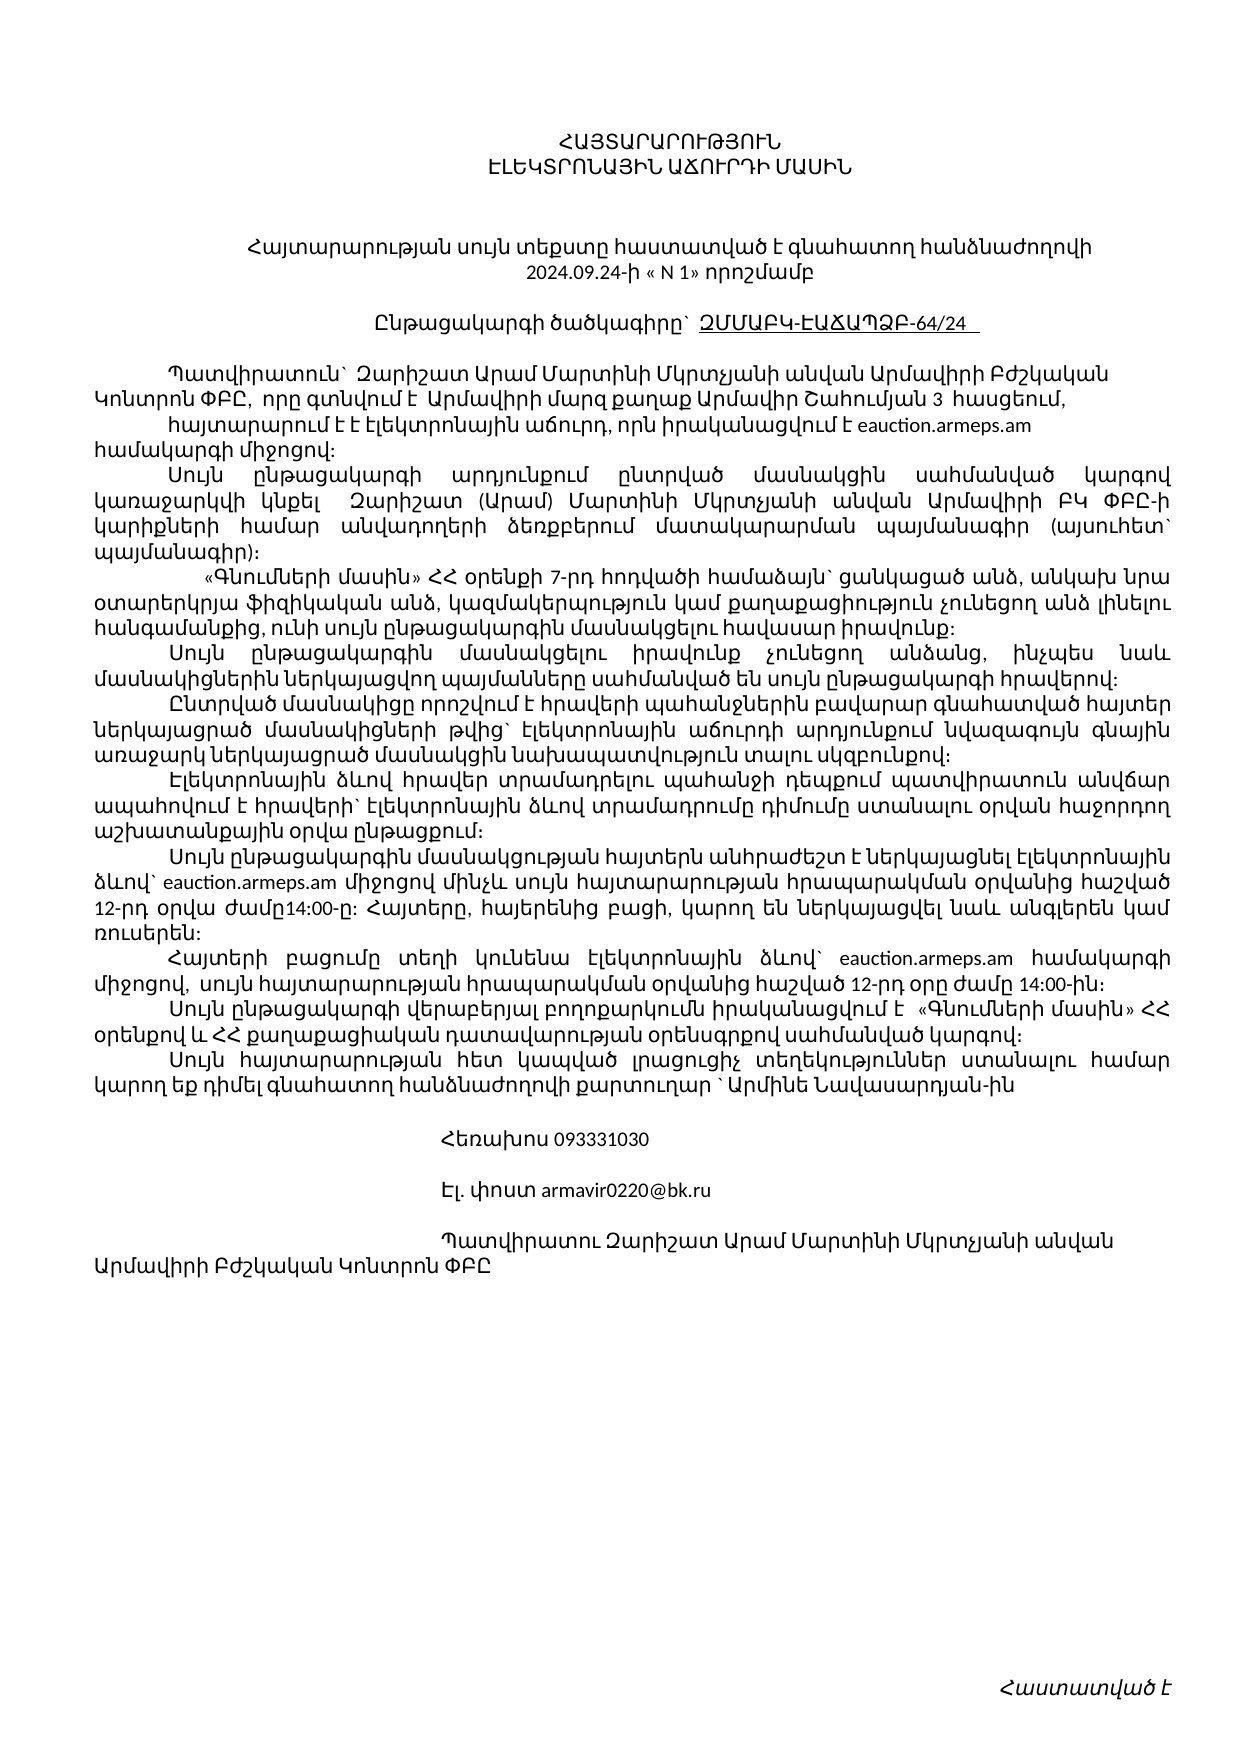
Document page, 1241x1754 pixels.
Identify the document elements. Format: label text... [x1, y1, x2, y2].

text Սույն ընթացակարգի արդյունքում ընտրված մասնակցին սահմանված կարգով կառաջարկվի կնքել Զարիշատ (Արամ) Մարտինի Մկրտչյանի անվան Արմավիրի ԲԿ ՓԲԸ-ի կարիքների համար անվադողերի ձեռքբերում մատակարարման պայմանագիր (այսուհետ` պայմանագիր)։ [94, 463, 1171, 564]
text Հաստատված է [94, 1675, 1171, 1701]
text «Գնումների մասին» ՀՀ օրենքի 7-րդ հոդվածի համաձայն` ցանկացած անձ, անկախ նրա օտարերկրյա ֆիզիկական անձ, կազմակերպություն կամ քաղաքացիություն չունեցող անձ լինելու հանգամանքից, ունի սույն ընթացակարգին մասնակցելու հավասար իրավունք: [94, 564, 1171, 641]
text 2024.09.24 -ի « N 1» որոշմամբ [94, 259, 1171, 285]
text Սույն ընթացակարգի վերաբերյալ բողոքարկումն իրականացվում է «Գնումների մասին» ՀՀ օրենքով և ՀՀ քաղաքացիական դատավարության օրենսգրքով սահմանված կարգով։ [94, 996, 1171, 1047]
text Սույն ընթացակարգին մասնակցության հայտերն անհրաժեշտ է ներկայացնել էլեկտրոնային ձևով` eauction.armeps.am միջոցով մինչև սույն հայտարարության հրապարակման օրվանից հաշված 12-րդ օրվա ժամը14:00-ը: Հայտերը, հայերենից բացի, կարող են ներկայացվել նաև անգլերեն կամ ռուսերեն: [94, 844, 1171, 946]
text Հայտերի բացումը տեղի կունենա էլեկտրոնային ձևով` eauction.armeps.am համակարգի միջոցով, սույն հայտարարության հրապարակման օրվանից հաշված 12-րդ օրը ժամը 14:00-ին։ [94, 946, 1171, 996]
text Սույն հայտարարության հետ կապված լրացուցիչ տեղեկություններ ստանալու համար կարող եք դիմել գնահատող հանձնաժողովի քարտուղար ` Արմինե Նավասարդյան-ին [94, 1047, 1171, 1098]
text Էլ. փոստ armavir0220@bk.ru [94, 1177, 1171, 1203]
text Հայտարարության սույն տեքստը հաստատված է գնահատող հանձնաժողովի [94, 234, 1171, 259]
text Ընթացակարգի ծածկագիրը` ԶՄՄԱԲԿ-ԷԱՃԱՊՁԲ-64/24 [94, 310, 1171, 336]
text Պատվիրատուն` Զարիշատ Արամ Մարտինի Մկրտչյանի անվան Արմավիրի Բժշկական Կոնտրոն ՓԲԸ, որը գտնվում է Արմավիրի մարզ քաղաք Արմավիր Շահումյան 3 հասցեում, [94, 361, 1171, 412]
text Սույն ընթացակարգին մասնակցելու իրավունք չունեցող անձանց, ինչպես նաև մասնակիցներին ներկայացվող պայմանները սահմանված են սույն ընթացակարգի հրավերով: [94, 641, 1171, 691]
text Էլեկտրոնային ձևով հրավեր տրամադրելու պահանջի դեպքում պատվիրատուն անվճար ապահովում է հրավերի` էլեկտրոնային ձևով տրամադրումը դիմումը ստանալու օրվան հաջորդող աշխատանքային օրվա ընթացքում։ [94, 768, 1171, 844]
text ՀԱՅՏԱՐԱՐՈՒԹՅՈՒՆ [94, 129, 1171, 154]
text Պատվիրատու Զարիշատ Արամ Մարտինի Մկրտչյանի անվան Արմավիրի Բժշկական Կոնտրոն ՓԲԸ [94, 1228, 1171, 1279]
text հայտարարում է է էլեկտրոնային աճուրդ, որն իրականացվում է eauction.armeps.am համակարգի միջոցով: [94, 412, 1171, 463]
text Հեռախոս 093331030 [94, 1126, 1171, 1152]
text ԷԼԵԿՏՐՈՆԱՅԻՆ ԱՃՈՒՐԴԻ ՄԱՍԻՆ [94, 154, 1171, 180]
text Ընտրված մասնակիցը որոշվում է հրավերի պահանջներին բավարար գնահատված հայտեր ներկայացրած մասնակիցների թվից` էլեկտրոնային աճուրդի արդյունքում նվազագույն գնային առաջարկ ներկայացրած մասնակցին նախապատվություն տալու սկզբունքով։ [94, 691, 1171, 768]
